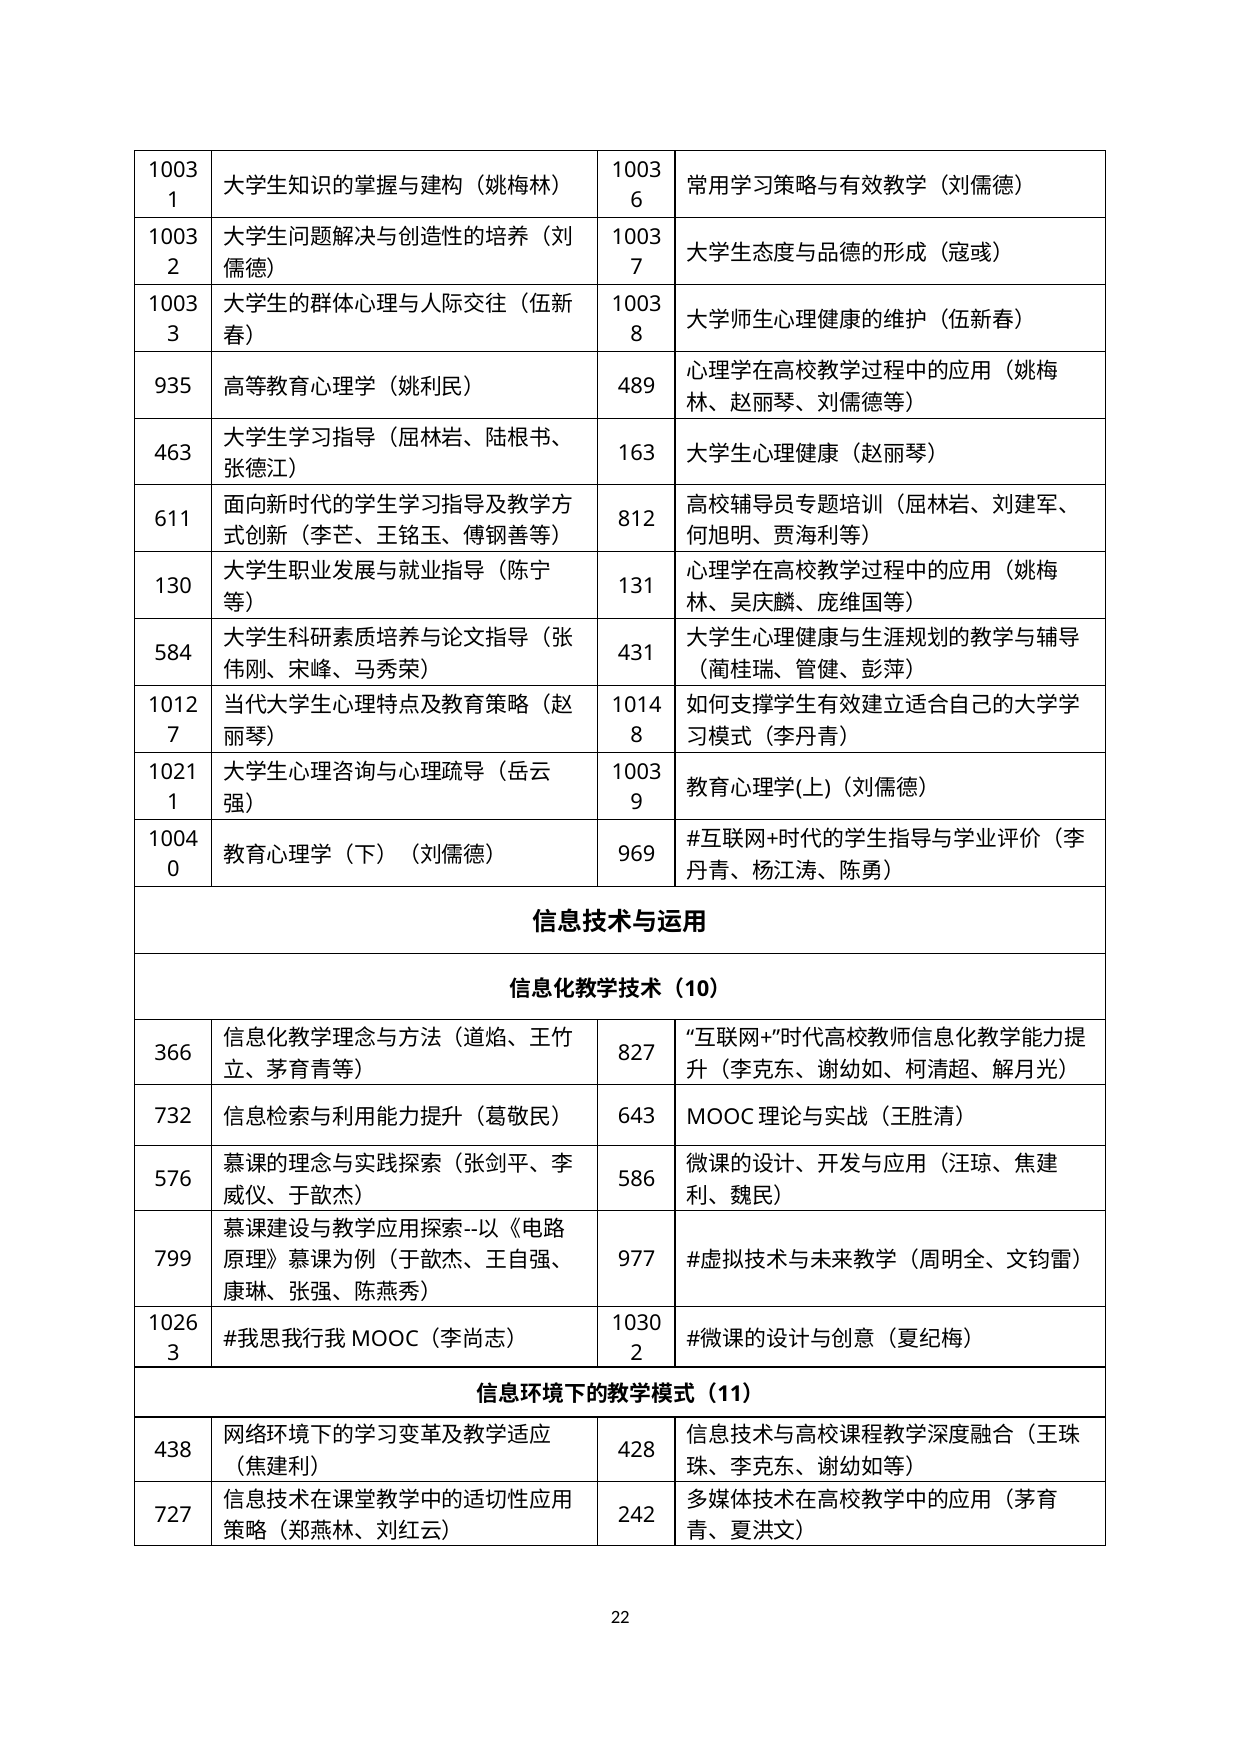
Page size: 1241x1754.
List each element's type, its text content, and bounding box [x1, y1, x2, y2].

table_cell #我思我行我MOOC（李尚志） [212, 1307, 597, 1366]
table_cell 10036 [598, 151, 674, 217]
table_cell 489 [598, 352, 674, 417]
table_cell 463 [135, 419, 211, 484]
table_cell 727 [135, 1482, 211, 1545]
table_cell 当代大学生心理特点及教育策略（赵丽琴） [212, 686, 597, 752]
table_cell 大学生问题解决与创造性的培养（刘儒德） [212, 218, 597, 284]
table_cell 大学生科研素质培养与论文指导（张伟刚、宋峰、马秀荣） [212, 619, 597, 685]
table_cell 信息化教学技术（10） [135, 954, 1105, 1019]
table_cell “互联网+”时代高校教师信息化教学能力提升（李克东、谢幼如、柯清超、解月光） [676, 1020, 1105, 1084]
table_cell 163 [598, 419, 674, 484]
table_cell 信息技术在课堂教学中的适切性应用策略（郑燕林、刘红云） [212, 1482, 597, 1545]
table_cell 教育心理学（下）（刘儒德） [212, 820, 597, 886]
table_cell 心理学在高校教学过程中的应用（姚梅林、吴庆麟、庞维国等） [676, 552, 1105, 618]
table_cell 信息技术与高校课程教学深度融合（王珠珠、李克东、谢幼如等） [676, 1418, 1105, 1481]
table_cell 428 [598, 1418, 674, 1481]
table_cell 10211 [135, 753, 211, 819]
table_cell 信息化教学理念与方法（道焰、王竹立、茅育青等） [212, 1020, 597, 1084]
table_cell #微课的设计与创意（夏纪梅） [676, 1307, 1105, 1366]
table_cell #互联网+时代的学生指导与学业评价（李丹青、杨江涛、陈勇） [676, 820, 1105, 886]
table_cell 10039 [598, 753, 674, 819]
table_cell 10033 [135, 285, 211, 351]
table_cell 多媒体技术在高校教学中的应用（茅育青、夏洪文） [676, 1482, 1105, 1545]
table_cell 慕课的理念与实践探索（张剑平、李威仪、于歆杰） [212, 1146, 597, 1209]
table_cell 10038 [598, 285, 674, 351]
table_cell 431 [598, 619, 674, 685]
table_cell 10302 [598, 1307, 674, 1366]
table_cell 586 [598, 1146, 674, 1209]
table_cell 131 [598, 552, 674, 618]
table_cell 10127 [135, 686, 211, 752]
table_cell #虚拟技术与未来教学（周明全、文钧雷） [676, 1211, 1105, 1306]
table_cell 10037 [598, 218, 674, 284]
table_cell 高等教育心理学（姚利民） [212, 352, 597, 417]
table_cell 大学生心理健康与生涯规划的教学与辅导（蔺桂瑞、管健、彭萍） [676, 619, 1105, 685]
table_cell 10148 [598, 686, 674, 752]
table_cell 242 [598, 1482, 674, 1545]
table_cell 大学生心理健康（赵丽琴） [676, 419, 1105, 484]
table_cell 366 [135, 1020, 211, 1084]
table_cell 732 [135, 1085, 211, 1145]
table_cell 信息环境下的教学模式（11） [135, 1368, 1105, 1416]
table_cell 643 [598, 1085, 674, 1145]
table_cell 10032 [135, 218, 211, 284]
table_cell 面向新时代的学生学习指导及教学方式创新（李芒、王铭玉、傅钢善等） [212, 485, 597, 551]
table_cell 信息技术与运用 [135, 887, 1105, 952]
table_cell 大学生职业发展与就业指导（陈宁等） [212, 552, 597, 618]
table_cell 977 [598, 1211, 674, 1306]
table_cell 教育心理学(上)（刘儒德） [676, 753, 1105, 819]
table_cell 576 [135, 1146, 211, 1209]
table_cell 心理学在高校教学过程中的应用（姚梅林、赵丽琴、刘儒德等） [676, 352, 1105, 417]
table_cell 969 [598, 820, 674, 886]
table_cell 827 [598, 1020, 674, 1084]
table_cell 438 [135, 1418, 211, 1481]
table_cell 10031 [135, 151, 211, 217]
table_cell 935 [135, 352, 211, 417]
table_cell 10263 [135, 1307, 211, 1366]
table_cell 799 [135, 1211, 211, 1306]
table_cell 如何支撑学生有效建立适合自己的大学学习模式（李丹青） [676, 686, 1105, 752]
table_cell 大学生学习指导（屈林岩、陆根书、张德江） [212, 419, 597, 484]
table_cell 812 [598, 485, 674, 551]
table_cell 常用学习策略与有效教学（刘儒德） [676, 151, 1105, 217]
table_cell 慕课建设与教学应用探索--以《电路原理》慕课为例（于歆杰、王自强、康琳、张强、陈燕秀） [212, 1211, 597, 1306]
table_cell 大学生态度与品德的形成（寇彧） [676, 218, 1105, 284]
table_cell 584 [135, 619, 211, 685]
table_cell MOOC理论与实战（王胜清） [676, 1085, 1105, 1145]
table_cell 大学生的群体心理与人际交往（伍新春） [212, 285, 597, 351]
table_cell 10040 [135, 820, 211, 886]
table_cell 网络环境下的学习变革及教学适应（焦建利） [212, 1418, 597, 1481]
table_cell 高校辅导员专题培训（屈林岩、刘建军、何旭明、贾海利等） [676, 485, 1105, 551]
table_cell 微课的设计、开发与应用（汪琼、焦建利、魏民） [676, 1146, 1105, 1209]
table_cell 大学生知识的掌握与建构（姚梅林） [212, 151, 597, 217]
table_cell 信息检索与利用能力提升（葛敬民） [212, 1085, 597, 1145]
table_cell 大学师生心理健康的维护（伍新春） [676, 285, 1105, 351]
table_cell 130 [135, 552, 211, 618]
table_cell 611 [135, 485, 211, 551]
table_cell 大学生心理咨询与心理疏导（岳云强） [212, 753, 597, 819]
